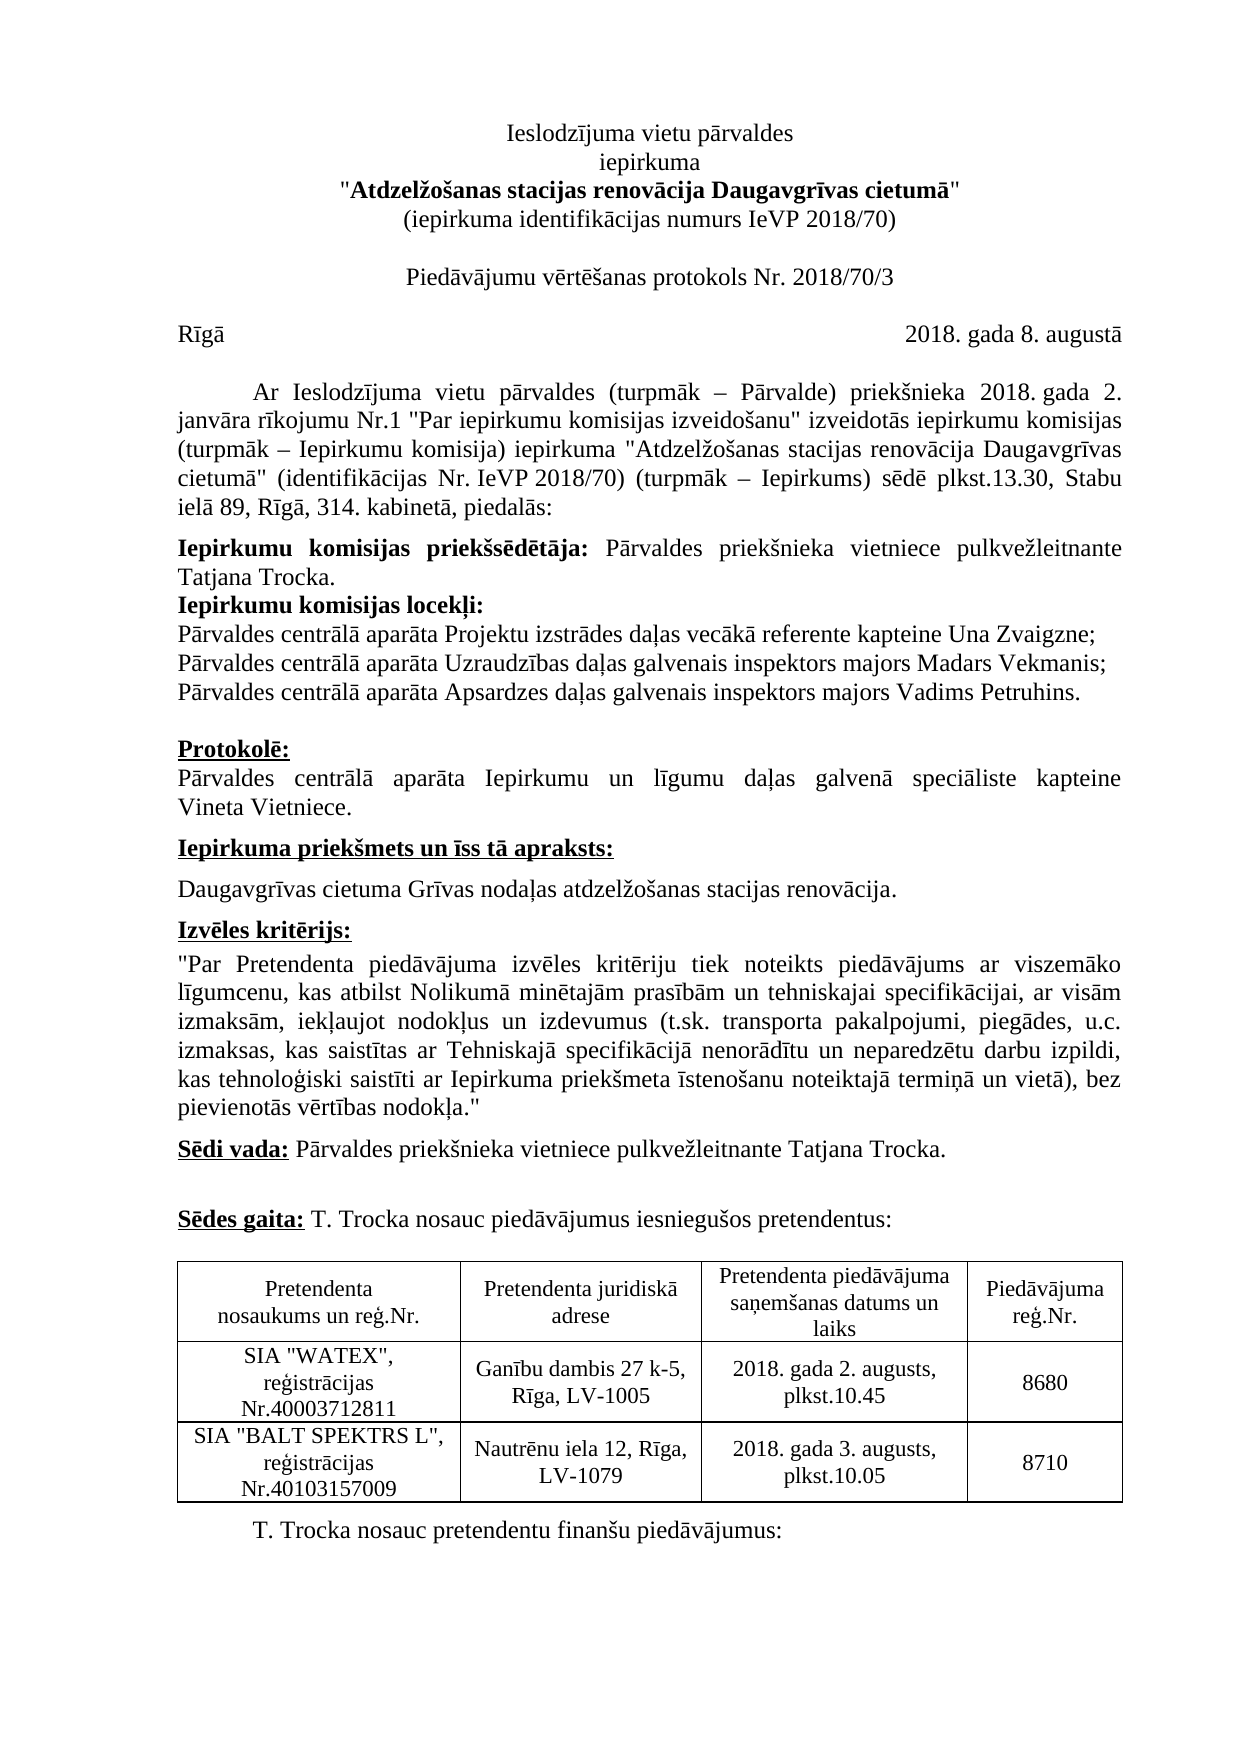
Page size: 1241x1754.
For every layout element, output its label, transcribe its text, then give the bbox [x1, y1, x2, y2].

table_cell 8680 [968, 1342, 1122, 1421]
table_cell 8710 [968, 1423, 1122, 1501]
text Daugavgrīvas cietuma Grīvas nodaļas atdzelžošanas stacijas renovācija. [177, 874, 1122, 903]
text iepirkuma [177, 147, 1122, 176]
text "Atdzelžošanas stacijas renovācija Daugavgrīvas cietumā" [177, 176, 1122, 204]
table_cell 2018. gada 3. augusts, plkst.10.05 [702, 1423, 967, 1501]
text Pārvaldes centrālā aparāta Uzraudzības daļas galvenais inspektors majors Madars Vekmanis; [177, 648, 1122, 677]
text Rīgā 2018. gada 8. augustā [177, 319, 1122, 348]
table_cell SIA "WATEX", reģistrācijas Nr.40003712811 [178, 1342, 460, 1421]
table_cell 2018. gada 2. augusts, plkst.10.45 [702, 1342, 967, 1421]
table_header Pretendenta juridiskā adrese [461, 1262, 701, 1341]
text Izvēles kritērijs: [177, 916, 1118, 944]
text Sēdes gaita: T. Trocka nosauc piedāvājumus iesniegušos pretendentus: [177, 1204, 1118, 1232]
text Pārvaldes centrālā aparāta Apsardzes daļas galvenais inspektors majors Vadims Petruhins. [177, 677, 1122, 706]
table_header Pretendenta piedāvājuma saņemšanas datums un laiks [702, 1262, 967, 1341]
table_header Pretendenta nosaukums un reģ.Nr. [178, 1262, 460, 1341]
text Piedāvājumu vērtēšanas Nr. 2018/70/3 [177, 262, 1122, 291]
text T. Trocka nosauc pretendentu finanšu piedāvājumus: [177, 1515, 1118, 1544]
table_cell SIA "BALT SPEKTRS L", reģistrācijas Nr.40103157009 [178, 1423, 460, 1501]
table_cell Nautrēnu iela 12, Rīga, LV-1079 [461, 1423, 701, 1501]
text Ar Ieslodzījuma vietu pārvaldes (turpmāk – Pārvalde) priekšnieka 2018. gada 2. janvāra rīkojumu Nr.1 "Par iepirkumu komisijas izveidošanu" izveidotās iepirkumu komisijas (turpmāk – Iepirkumu komisija) iepirkuma "Atdzelžošanas stacijas renovācija Daugavgrīvas cietumā" (identifikācijas Nr. IeVP 2018/70) (turpmāk – Iepirkums) sēdē plkst.13.30, Stabu ielā 89, Rīgā, 314. kabinetā, piedalās: [177, 377, 1122, 521]
text Iepirkuma priekšmets un īss tā apraksts: [177, 833, 1122, 862]
text Pārvaldes centrālā aparāta Iepirkumu un līgumu daļas galvenā speciāliste kapteine Vineta Vietniece. [177, 763, 1122, 821]
text Pārvaldes centrālā aparāta Projektu izstrādes daļas vecākā referente kapteine Una Zvaigzne; [177, 619, 1122, 648]
text Iepirkumu komisijas priekšsēdētāja: Pārvaldes priekšnieka vietniece pulkvežleitnante Tatjana Trocka. [177, 533, 1122, 591]
text (iepirkuma identifikācijas numurs IeVP 2018/70) [177, 204, 1122, 233]
text Ieslodzījuma vietu pārvaldes [177, 118, 1122, 147]
text Sēdi vada: Pārvaldes priekšnieka vietniece pulkvežleitnante Tatjana Trocka. [177, 1134, 1122, 1162]
text Protokolē: [177, 734, 1118, 763]
table_header Piedāvājuma reģ.Nr. [968, 1262, 1122, 1341]
text Iepirkumu komisijas locekļi: [177, 591, 1122, 619]
text "Par Pretendenta piedāvājuma izvēles kritēriju tiek noteikts piedāvājums ar viszemāko līgumcenu, kas atbilst Nolikumā minētajām prasībām un tehniskajai specifikācijai, ar visām izmaksām, iekļaujot nodokļus un izdevumus (t.sk. transporta pakalpojumi, piegādes, u.c. izmaksas, kas saistītas ar Tehniskajā specifikācijā nenorādītu un neparedzētu darbu izpildi, kas tehnoloģiski saistīti ar Iepirkuma priekšmeta īstenošanu noteiktajā termiņā un vietā), bez pievienotās vērtības nodokļa." [177, 949, 1122, 1121]
table_cell Ganību dambis 27 k-5, Rīga, LV-1005 [461, 1342, 701, 1421]
